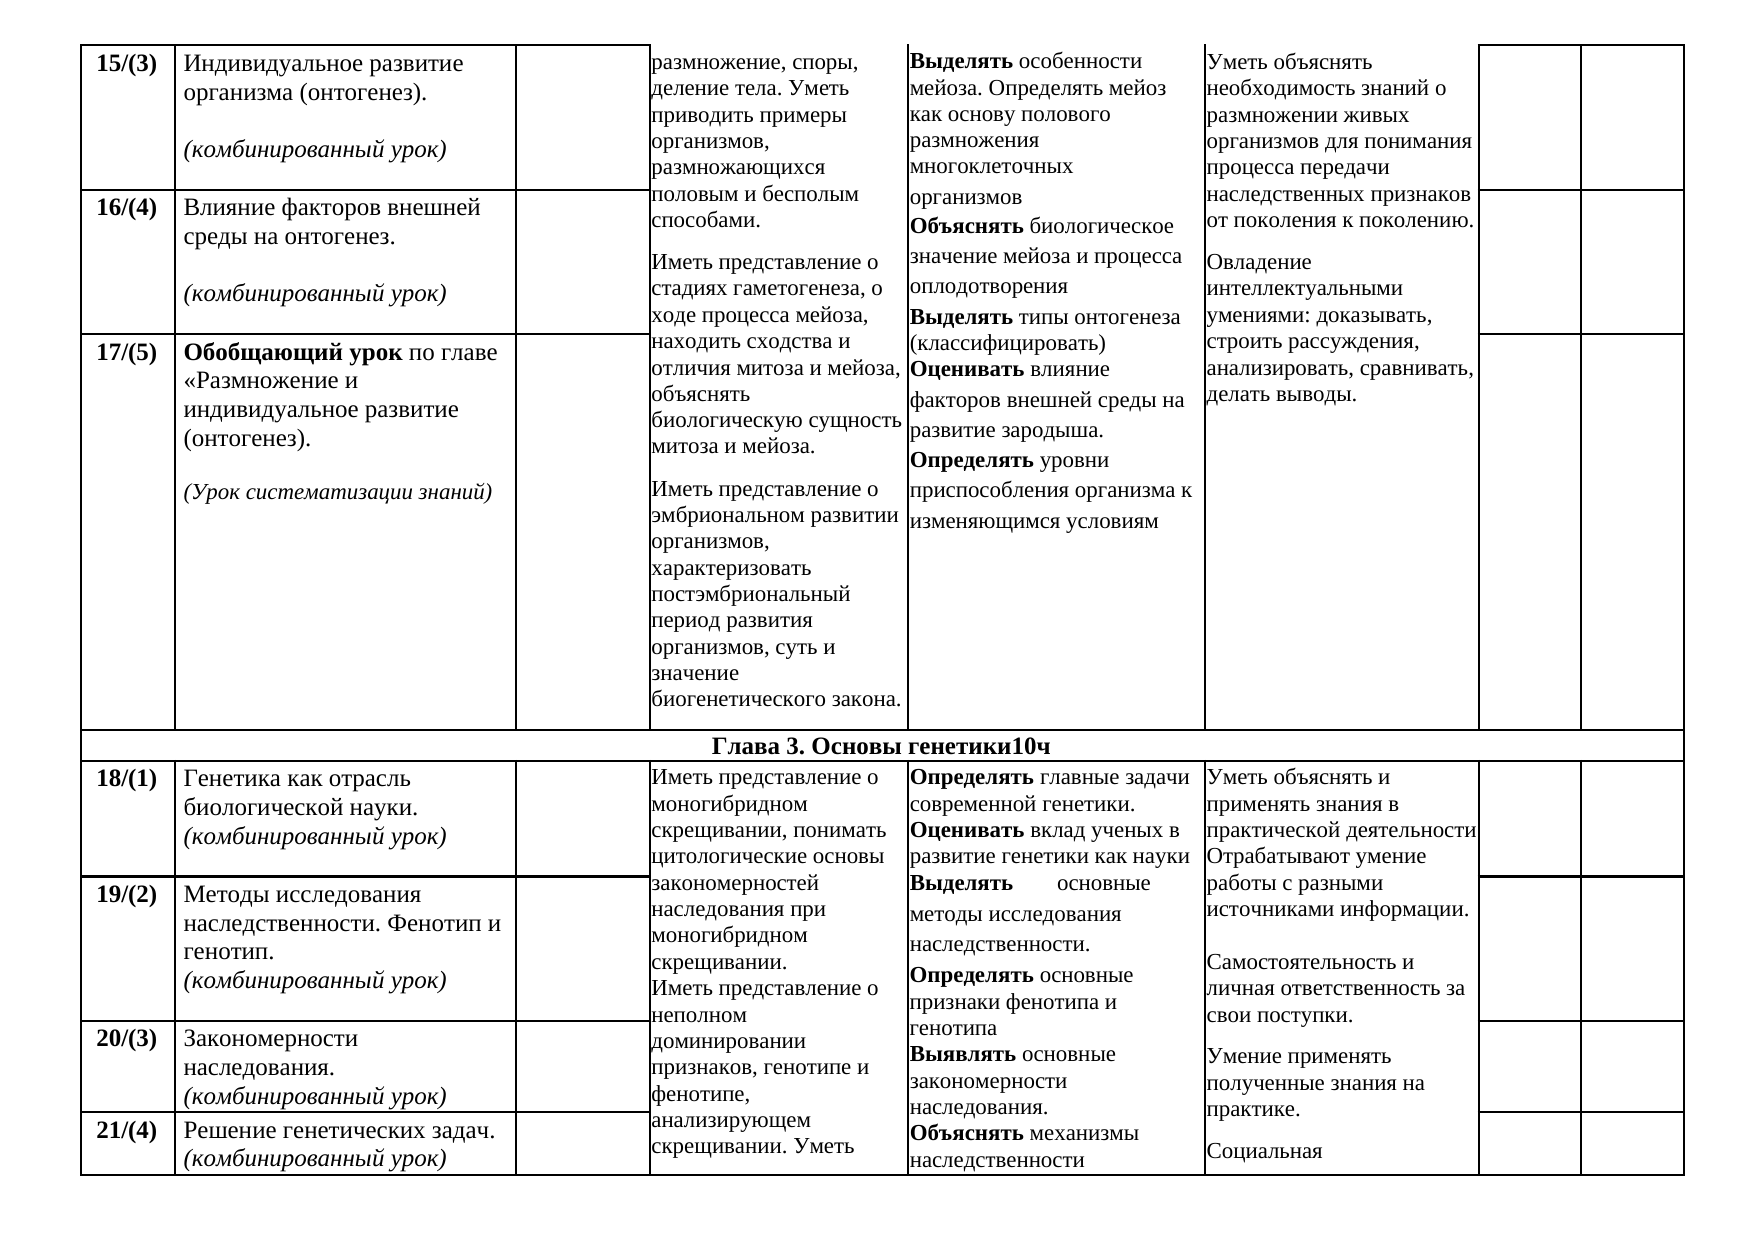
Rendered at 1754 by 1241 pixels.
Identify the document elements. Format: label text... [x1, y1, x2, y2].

table_cell [1582, 878, 1683, 1019]
table_cell Методы исследования наследственности. Фенотип и генотип. (комбинированный урок) [176, 878, 515, 1019]
table_cell 15/(3) [82, 46, 174, 189]
table_cell Иметь представление о моногибридном скрещивании, понимать цитологические основы закономерностей наследования при моногибридном скрещивании. Иметь представление о неполном доминировании признаков, генотипе и фенотипе, анализирующем скрещивании. Уметь решать задачи на наследование признаков при неполном доминировании. Иметь представление о дигибридном и полигибридном скрещивании, уметь использовать «решетку Пеннета» для решения задач на дигибридное скрещивание Иметь представление о наследовании признаков, сцепленных с полом, аутосомах и половых хромосомах, о гомогаметном и гетерогаметном поле; знать закон Т. Моргана; уметь решать задачи на наследование признаков, сцепленных с полом. Иметь представление о модификационной изменчивости, норме реакции. Уметь выделять существенные признаки для выявления изменчивости организмов [651, 762, 907, 1174]
table_cell [1480, 335, 1580, 729]
table_cell [517, 191, 649, 333]
table_cell [517, 878, 649, 1019]
table_cell [1582, 191, 1683, 333]
table_cell [1582, 762, 1683, 875]
table_cell Уметь объяснять и применять знания в практической деятельности Отрабатывают умение работы с разными источниками информации. Самостоятельность и личная ответственность за свои поступки. Умение применять полученные знания на практике. Социальная компетентность и устойчивое следование в поведении социальным нормам. Формирование навыков сотрудничества в разных ситуациях Формирование ценностного отношения к окружающему миру. Уважительно относиться к учителю и одноклассникам. Находить выход из спорных ситуаций. Овладение интеллектуальными умениями: доказывать, строить рассуждения, анализировать, сравнивать, делать выводы. [1206, 762, 1478, 1174]
table_cell [517, 1022, 649, 1111]
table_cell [176, 1113, 515, 1174]
table_cell [1582, 1113, 1683, 1174]
table_cell 17/(5) [82, 335, 174, 729]
table_cell [1582, 1022, 1683, 1111]
table_cell 20/(3) [82, 1022, 174, 1111]
table_cell [517, 46, 649, 189]
table_cell Индивидуальное развитие организма (онтогенез). (комбинированный урок) [176, 46, 515, 189]
table_cell Глава 3. Основы генетики10ч [82, 731, 1683, 760]
table_cell [1582, 46, 1683, 189]
table_cell 18/(1) [82, 762, 174, 875]
table_cell [1480, 878, 1580, 1019]
table_cell Генетика как отрасль биологической науки. (комбинированный урок) [176, 762, 515, 875]
table_cell [1480, 1022, 1580, 1111]
table_cell 16/(4) [82, 191, 174, 333]
table_cell Закономерности наследования. (комбинированный урок) [176, 1022, 515, 1111]
table_cell Обобщающий урок по главе «Размножение и индивидуальное развитие (онтогенез). (Урок систематизации знаний) [176, 335, 515, 729]
table_cell 19/(2) [82, 878, 174, 1019]
table_cell [1480, 1113, 1580, 1174]
table_cell [517, 762, 649, 875]
table_cell Влияние факторов внешней среды на онтогенез. (комбинированный урок) [176, 191, 515, 333]
table_cell [1480, 191, 1580, 333]
table_cell [1480, 46, 1580, 189]
table_cell [517, 335, 649, 729]
table_cell [517, 1113, 649, 1174]
table_cell [1582, 335, 1683, 729]
table_cell [1480, 762, 1580, 875]
table_cell Определять главные задачи современной генетики. Оценивать вклад ученых в развитие генетики как науки Выделять основные методы исследования наследственности. Определять основные признаки фенотипа и генотипа Выявлять основные закономерности наследования. Объяснять механизмы наследственности Выявлять алгоритм решения генетических задач. Решать генетические задачи Объяснять основные положения хромосомной теории наследственности. Объяснять хромосомное определение пола и наследование признаков, сцепленных с полом Определять основные формы изменчивости организмов. Выявлять особенности генотипической изменчивости Выявлять особенности комбинативной изменчивости Выявлять особенности фенотипической изменчивости. Проводить биологические исследования и делать выводы на основе полученных результатов [909, 762, 1204, 1174]
table_cell 21/(4) [82, 1113, 174, 1174]
